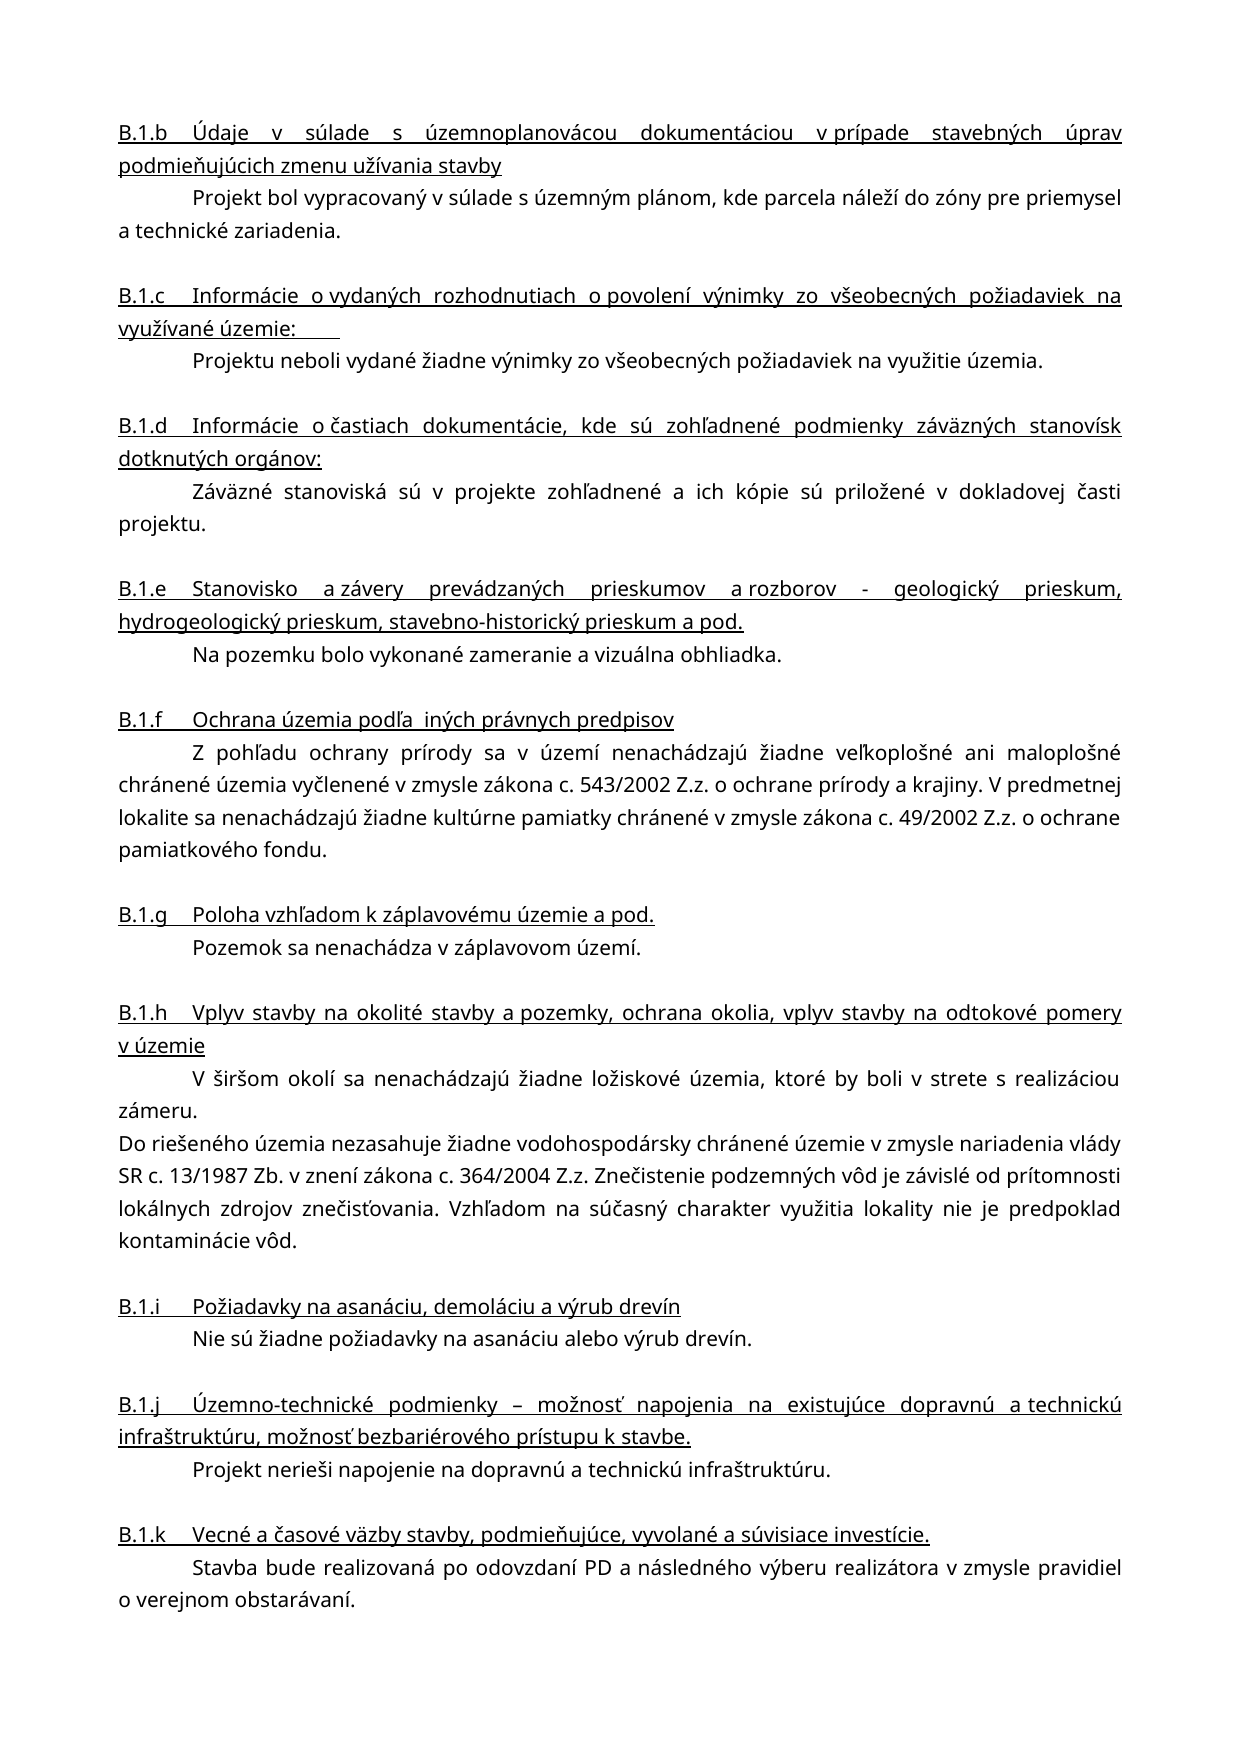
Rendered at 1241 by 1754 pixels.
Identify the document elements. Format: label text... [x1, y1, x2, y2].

text Z pohľadu ochrany prírody sa v území nenachádzajú žiadne veľkoplošné ani maloplošné chránené územia vyčlenené v zmysle zákona c. 543/2002 Z.z. o ochrane prírody a krajiny. V predmetnej lokalite sa nenachádzajú žiadne kultúrne pamiatky chránené v zmysle zákona c. 49/2002 Z.z. o ochrane pamiatkového fondu. [118, 738, 1122, 864]
text Projekt nerieši napojenie na dopravnú a technickú infraštruktúru. [118, 1455, 1122, 1483]
text B.1.h Vplyv stavby na okolité stavby a pozemky, ochrana okolia, vplyv stavby na odtokové pomery v územie [118, 998, 1122, 1023]
text B.1.j Územno-technické podmienky – možnosť napojenia na existujúce dopravnú a technickú infraštruktúru, možnosť bezbariérového prístupu k stavbe. [118, 1415, 1122, 1451]
text Stavba bude realizovaná po odovzdaní PD a následného výberu realizátora v zmysle pravidiel o verejnom obstarávaní. [118, 1553, 1122, 1614]
text B.1.k Vecné a časové väzby stavby, podmieňujúce, vyvolané a súvisiace investície. [118, 1487, 1122, 1548]
text B.1.d Informácie o častiach dokumentácie, kde sú zohľadnené podmienky záväzných stanovísk dotknutých orgánov: [118, 437, 1122, 473]
text B.1.b Údaje v súlade s územnoplanovácou dokumentáciou v prípade stavebných úprav podmieňujúcich zmenu užívania stavby [118, 118, 1122, 142]
text B.1.f Ochrana územia podľa iných právnych predpisov [118, 705, 1122, 733]
text B.1.c Informácie o vydaných rozhodnutiach o povolení výnimky zo všeobecných požiadaviek na využívané územie: Projektu neboli vydané žiadne výnimky zo všeobecných požiadaviek na využitie územia. [118, 307, 1122, 375]
text Pozemok sa nenachádza v záplavovom území. [118, 933, 1122, 962]
text Do riešeného územia nezasahuje žiadne vodohospodársky chránené územie v zmysle nariadenia vlády SR c. 13/1987 Zb. v znení zákona c. 364/2004 Z.z. Znečistenie podzemných vôd je závislé od prítomnosti lokálnych zdrojov znečisťovania. Vzhľadom na súčasný charakter využitia lokality nie je predpoklad kontaminácie vôd. [118, 1129, 1122, 1255]
text Projekt bol vypracovaný v súlade s územným plánom, kde parcela náleží do zóny pre priemysel a technické zariadenia. [118, 183, 1122, 244]
text B.1.d Informácie o častiach dokumentácie, kde sú zohľadnené podmienky záväzných stanovísk dotknutých orgánov: [118, 412, 1122, 436]
text V širšom okolí sa nenachádzajú žiadne ložiskové územia, ktoré by boli v strete s realizáciou zámeru. [118, 1064, 1122, 1125]
text Na pozemku bolo vykonané zameranie a vizuálna obhliadka. [118, 640, 1122, 668]
text B.1.h Vplyv stavby na okolité stavby a pozemky, ochrana okolia, vplyv stavby na odtokové pomery v územie [118, 1024, 1122, 1059]
text B.1.c Informácie o vydaných rozhodnutiach o povolení výnimky zo všeobecných požiadaviek na využívané územie: Projektu neboli vydané žiadne výnimky zo všeobecných požiadaviek na využitie územia. [118, 281, 1122, 305]
text Záväzné stanoviská sú v projekte zohľadnené a ich kópie sú priložené v dokladovej časti projektu. [118, 477, 1122, 538]
text B.1.b Údaje v súlade s územnoplanovácou dokumentáciou v prípade stavebných úprav podmieňujúcich zmenu užívania stavby [118, 144, 1122, 179]
text B.1.i Požiadavky na asanáciu, demoláciu a výrub drevín [118, 1292, 1122, 1320]
text B.1.j Územno-technické podmienky – možnosť napojenia na existujúce dopravnú a technickú infraštruktúru, možnosť bezbariérového prístupu k stavbe. [118, 1390, 1122, 1414]
text Nie sú žiadne požiadavky na asanáciu alebo výrub drevín. [118, 1324, 1122, 1353]
text B.1.g Poloha vzhľadom k záplavovému územie a pod. [118, 901, 1122, 929]
text B.1.e Stanovisko a závery prevádzaných prieskumov a rozborov - geologický prieskum, hydrogeologický prieskum, stavebno-historický prieskum a pod. [118, 574, 1122, 599]
text B.1.e Stanovisko a závery prevádzaných prieskumov a rozborov - geologický prieskum, hydrogeologický prieskum, stavebno-historický prieskum a pod. [118, 600, 1122, 636]
